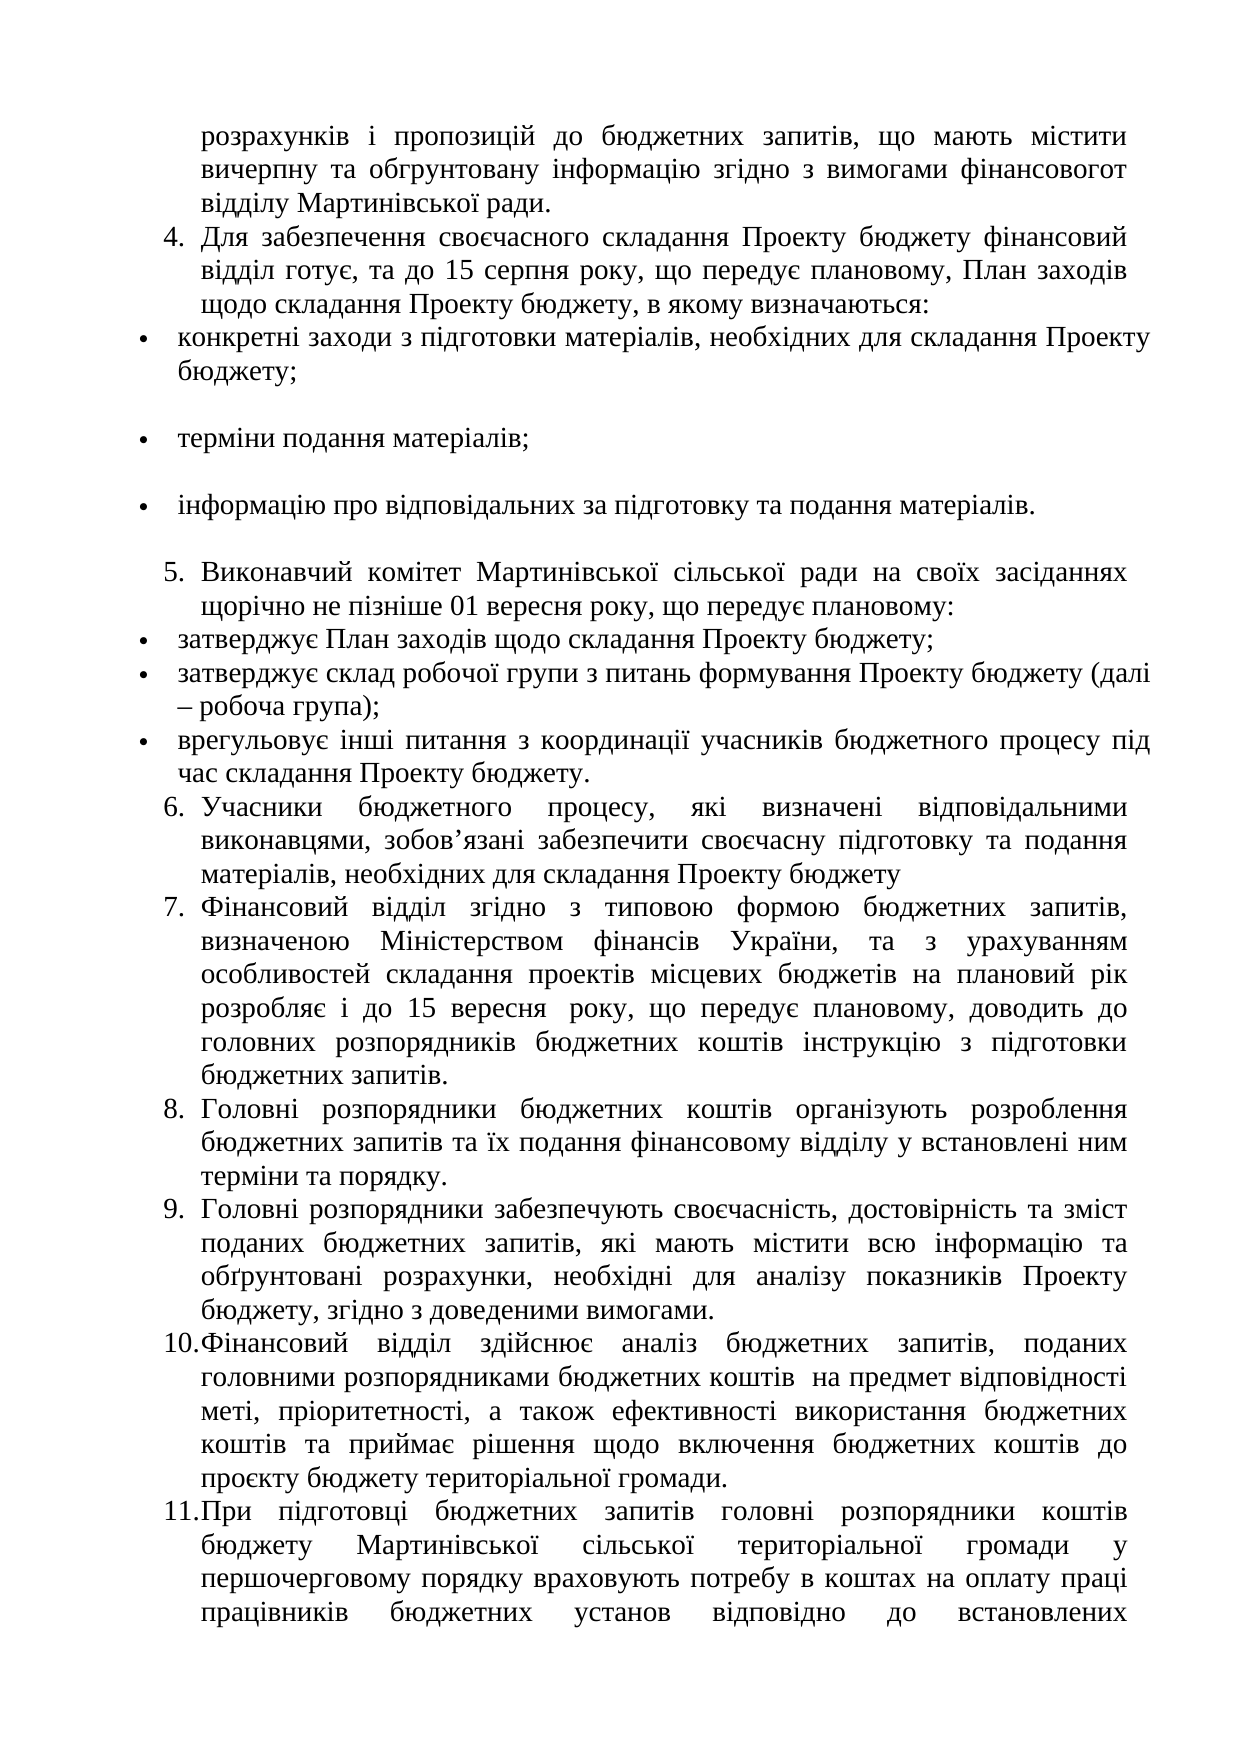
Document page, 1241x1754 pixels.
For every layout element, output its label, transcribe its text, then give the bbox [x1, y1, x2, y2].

list Фінансовий відділ здійснює аналіз бюджетних запитів, поданих головними розпорядниками бюджетних коштів на предмет відповідності меті, пріоритетності, а також ефективності використання бюджетних коштів та приймає рішення щодо включення бюджетних коштів до проєкту бюджету територіальної громади. [163, 1326, 1128, 1493]
list врегульовує інші питання з координації учасників бюджетного процесу під час складання Проекту бюджету. [140, 722, 1152, 789]
list терміни подання матеріалів; [140, 420, 1152, 453]
list Головні розпорядники забезпечують своєчасність, достовірність та зміст поданих бюджетних запитів, які мають містити всю інформацію та обґрунтовані розрахунки, необхідні для аналізу показників Проекту бюджету, згідно з доведеними вимогами. [163, 1191, 1128, 1326]
list конкретні заходи з підготовки матеріалів, необхідних для складання Проекту бюджету; [140, 319, 1152, 386]
list Для забезпечення своєчасного складання Проекту бюджету фінансовий відділ готує, та до 15 серпня року, що передує плановому, План заходів щодо складання Проекту бюджету, в якому визначаються: [163, 219, 1128, 319]
list затверджує План заходів щодо складання Проекту бюджету; [140, 621, 1152, 655]
list інформацію про відповідальних за підготовку та подання матеріалів. [140, 487, 1152, 521]
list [163, 1493, 1128, 1627]
list Головні розпорядники бюджетних коштів організують розроблення бюджетних запитів та їх подання фінансовому відділу у встановлені ним терміни та порядку. [163, 1091, 1128, 1191]
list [163, 118, 1128, 219]
list Виконавчий комітет Мартинівської сільської ради на своїх засіданнях щорічно не пізніше 01 вересня року, що передує плановому: [163, 554, 1128, 621]
list Учасники бюджетного процесу, які визначені відповідальними виконавцями, зобов’язані забезпечити своєчасну підготовку та подання матеріалів, необхідних для складання Проекту бюджету [163, 789, 1128, 889]
list затверджує склад робочої групи з питань формування Проекту бюджету (далі – робоча група); [140, 655, 1152, 722]
list Фінансовий відділ згідно з типовою формою бюджетних запитів, визначеною Міністерством фінансів України, та з урахуванням особливостей складання проектів місцевих бюджетів на плановий рік розробляє і до 15 вересня року, що передує плановому, доводить до головних розпорядників бюджетних коштів інструкцію з підготовки бюджетних запитів. [163, 889, 1128, 1091]
